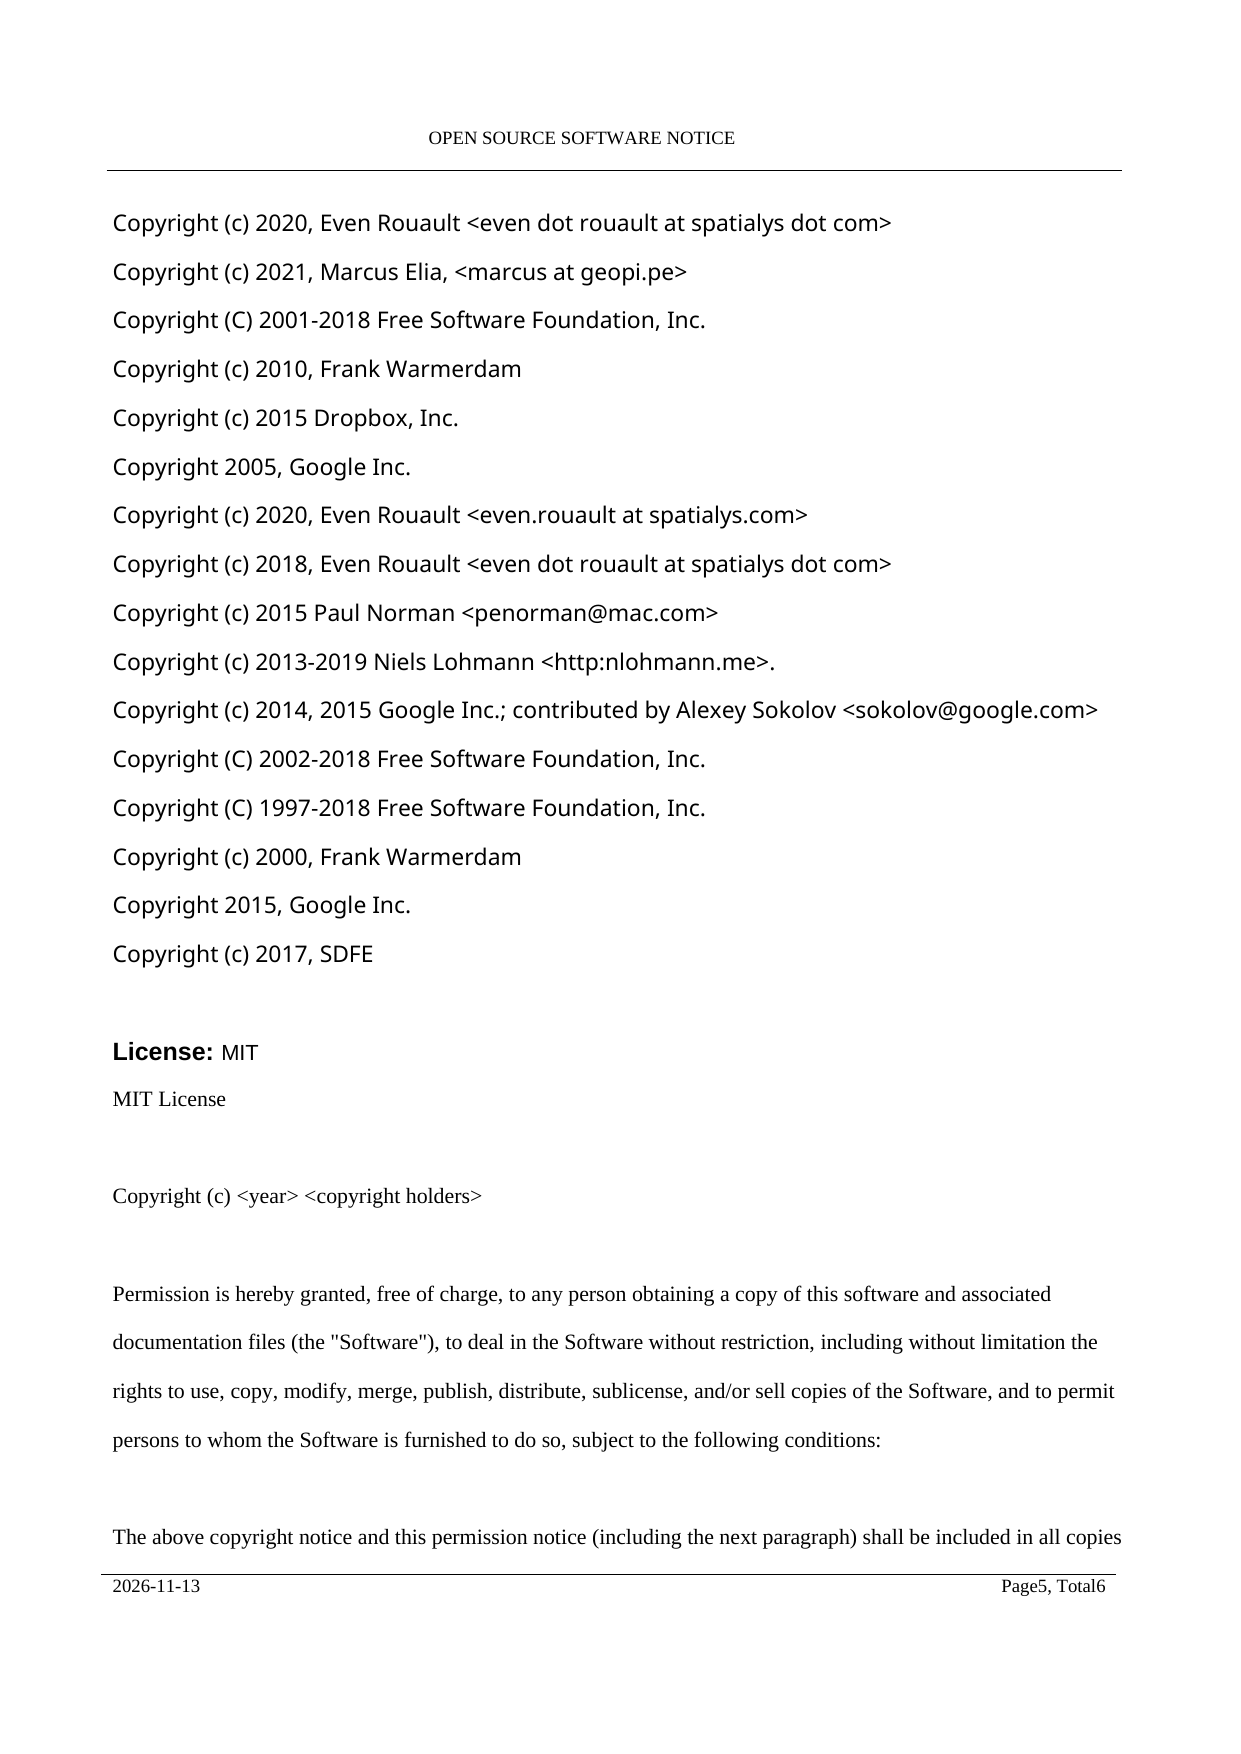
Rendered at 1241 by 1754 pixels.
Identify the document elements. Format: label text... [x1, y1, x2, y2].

text License: MIT [112, 1035, 1128, 1068]
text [112, 1082, 1128, 1553]
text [112, 206, 1128, 1019]
